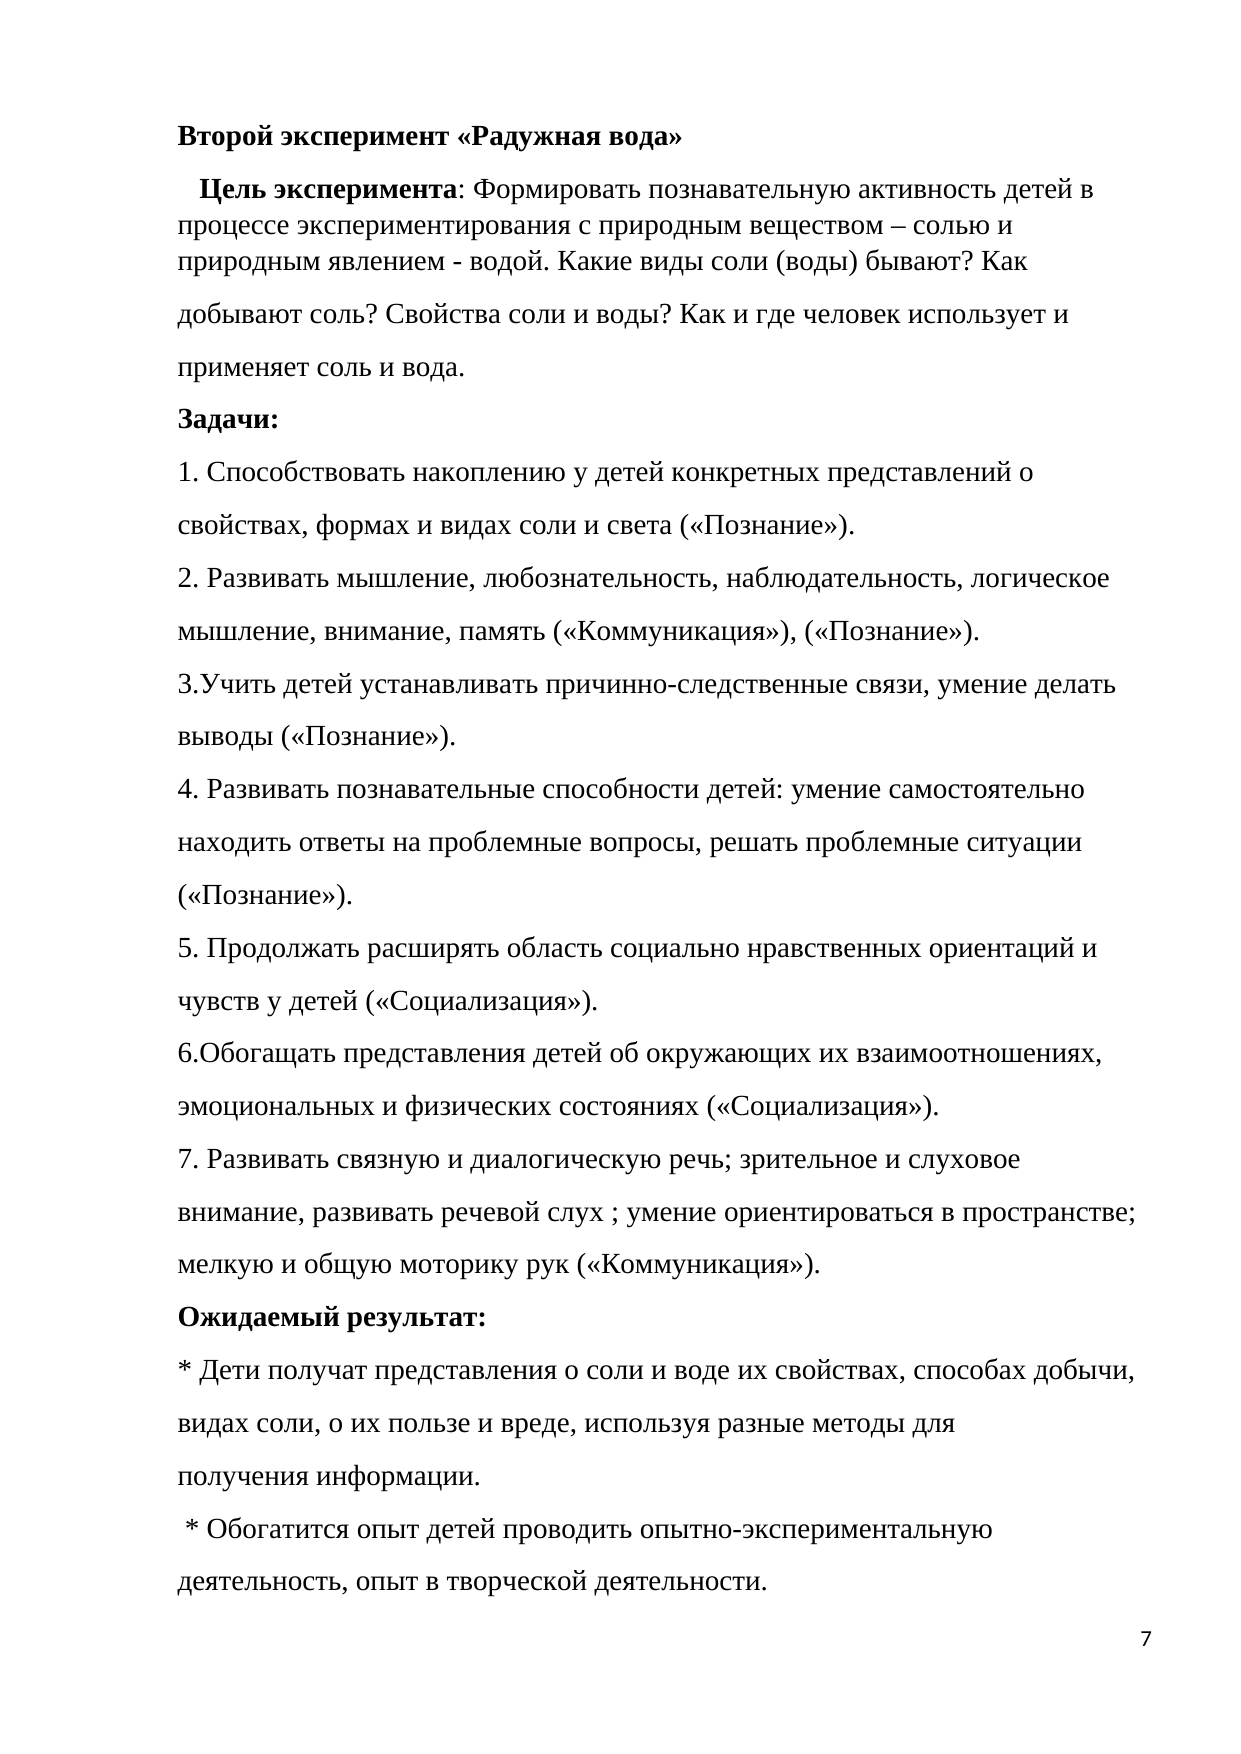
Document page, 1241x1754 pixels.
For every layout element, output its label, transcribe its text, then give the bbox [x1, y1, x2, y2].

text получения информации. [177, 1458, 1152, 1491]
text деятельность, опыт в творческой деятельности. [177, 1563, 1152, 1597]
text 6.Обогащать представления детей об окружающих их взаимоотношениях, [177, 1035, 1152, 1069]
text внимание, развивать речевой слух ; умение ориентироваться в пространстве; [177, 1194, 1152, 1227]
text * Обогатится опыт детей проводить опытно-экспериментальную [177, 1511, 1152, 1544]
text находить ответы на проблемные вопросы, решать проблемные ситуации [177, 824, 1152, 858]
text мелкую и общую моторику рук («Коммуникация»). [177, 1247, 1152, 1280]
text мышление, внимание, память («Коммуникация»), («Познание»). [177, 613, 1152, 646]
text эмоциональных и физических состояниях («Социализация»). [177, 1088, 1152, 1122]
text выводы («Познание»). [177, 718, 1152, 752]
text 5. Продолжать расширять область социально нравственных ориентаций и [177, 930, 1152, 963]
text свойствах, формах и видах соли и света («Познание»). [177, 507, 1152, 541]
text видах соли, о их пользе и вреде, используя разные методы для [177, 1405, 1152, 1439]
text 2. Развивать мышление, любознательность, наблюдательность, логическое [177, 560, 1152, 594]
text 3.Учить детей устанавливать причинно-следственные связи, умение делать [177, 666, 1152, 699]
text 1. Способствовать накоплению у детей конкретных представлений о [177, 454, 1152, 488]
text применяет соль и вода. [177, 349, 1152, 382]
text 7. Развивать связную и диалогическую речь; зрительное и слуховое [177, 1141, 1152, 1174]
text Цель эксперимента: Формировать познавательную активность детей в процессе экспериментирования с природным веществом – солью и природным явлением - водой. Какие виды соли (воды) бывают? Как [177, 171, 1152, 277]
text Задачи: [177, 402, 1152, 435]
text («Познание»). [177, 877, 1152, 911]
text * Дети получат представления о соли и воде их свойствах, способах добычи, [177, 1352, 1152, 1386]
text добывают соль? Свойства соли и воды? Как и где человек использует и [177, 296, 1152, 329]
text чувств у детей («Социализация»). [177, 983, 1152, 1016]
text Второй эксперимент «Радужная вода» [177, 118, 1152, 152]
text Ожидаемый результат: [177, 1299, 1152, 1333]
text 4. Развивать познавательные способности детей: умение самостоятельно [177, 771, 1152, 805]
